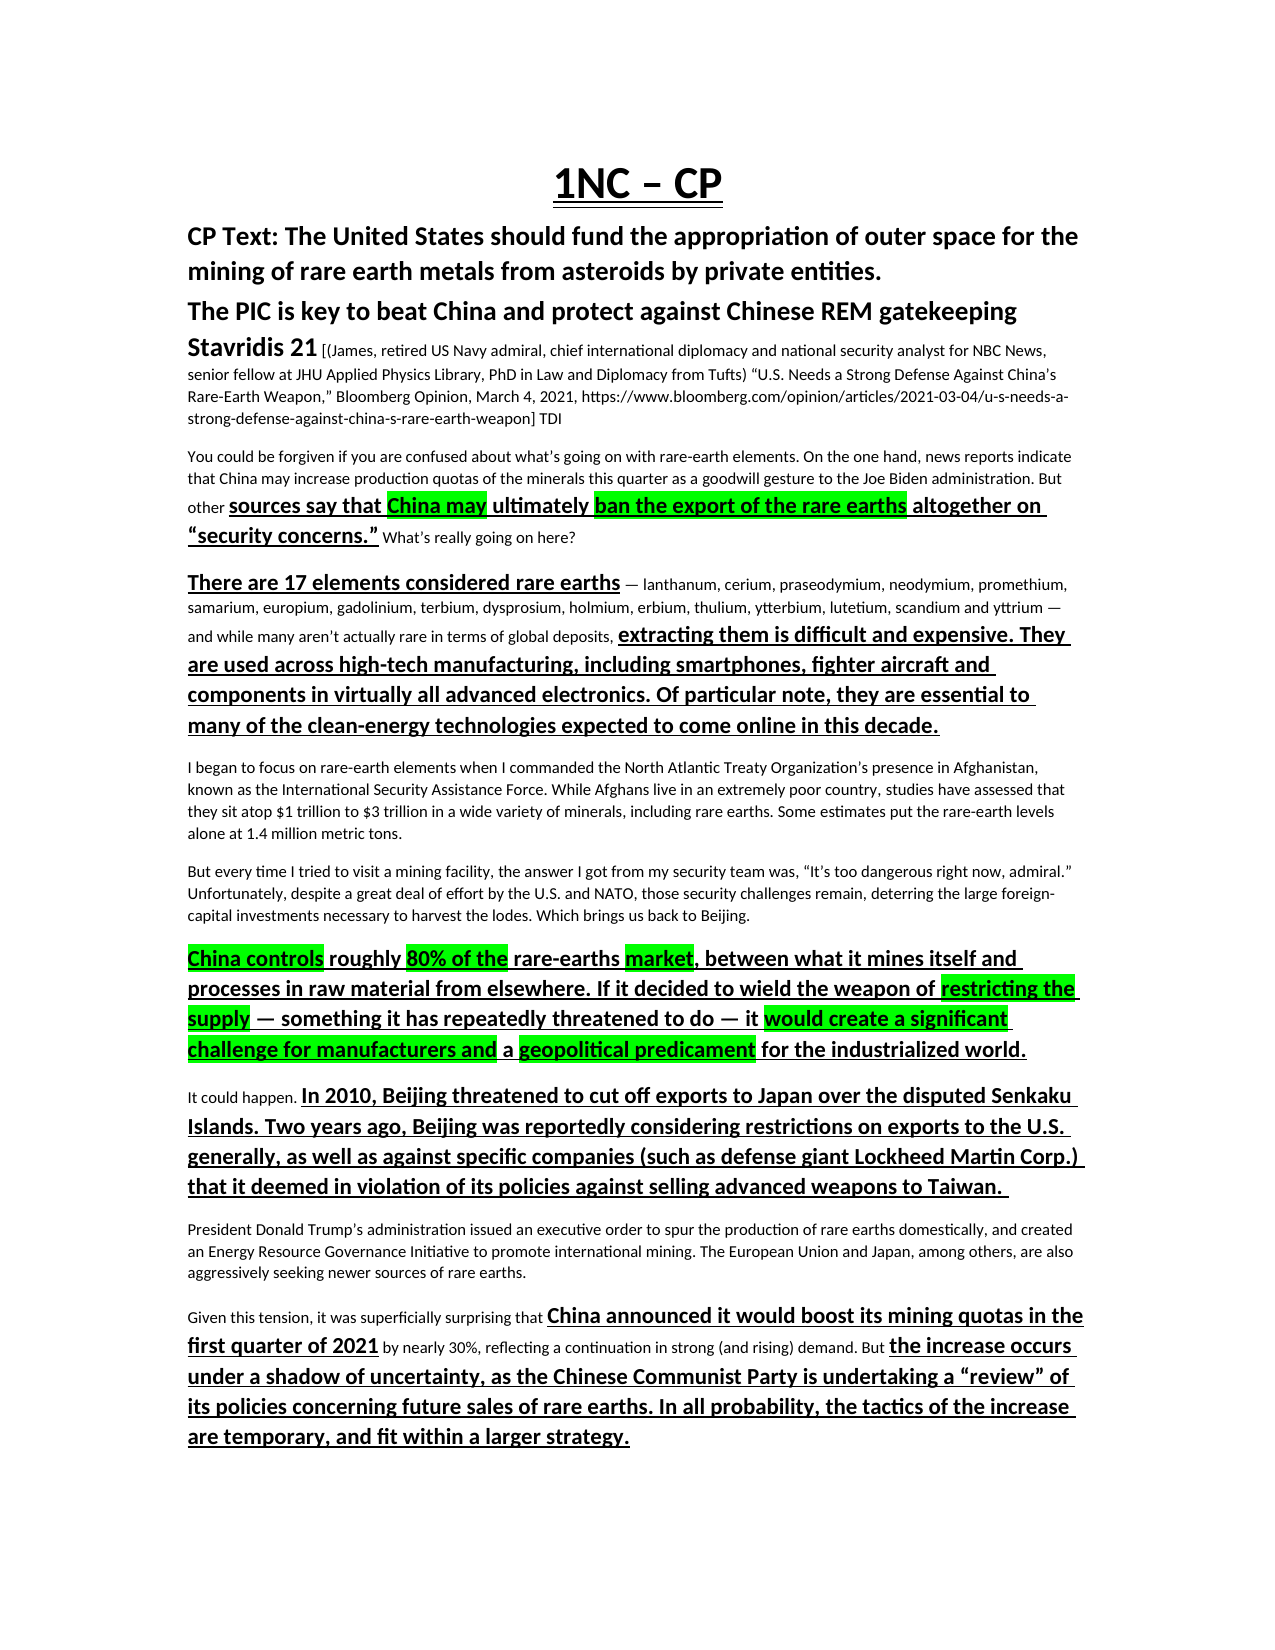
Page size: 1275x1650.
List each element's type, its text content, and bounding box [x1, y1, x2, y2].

subtitle CP Text: The United States should fund the appropriation of outer space for the mining of rare earth metals from asteroids by private entities. [187, 219, 1087, 287]
text It could happen. In 2010, Beijing threatened to cut off exports to Japan over the disputed Senkaku Islands. Two years ago, Beijing was reportedly considering restrictions on exports to the U.S. generally, as well as against specific companies (such as defense giant Lockheed Martin Corp.) that it deemed in violation of its policies against selling advanced weapons to Taiwan. [187, 1082, 1087, 1200]
subtitle 1NC – CP [187, 154, 1087, 210]
text Given this tension, it was superficially surprising that China announced it would boost its mining quotas in the first quarter of 2021 by nearly 30%, reflecting a continuation in strong (and rising) demand. But the increase occurs under a shadow of uncertainty, as the Chinese Communist Party is undertaking a “review” of its policies concerning future sales of rare earths. In all probability, the tactics of the increase are temporary, and fit within a larger strategy. [187, 1301, 1087, 1450]
text President Donald Trump’s administration issued an executive order to spur the production of rare earths domestically, and created an Energy Resource Governance Initiative to promote international mining. The European Union and Japan, among others, are also aggressively seeking newer sources of rare earths. [187, 1219, 1087, 1283]
text I began to focus on rare-earth elements when I commanded the North Atlantic Treaty Organization’s presence in Afghanistan, known as the International Security Assistance Force. While Afghans live in an extremely poor country, studies have assessed that they sit atop $1 trillion to $3 trillion in a wide variety of minerals, including rare earths. Some estimates put the rare-earth levels alone at 1.4 million metric tons. [187, 758, 1087, 843]
text China controls roughly 80% of the rare-earths market, between what it mines itself and processes in raw material from elsewhere. If it decided to wield the weapon of restricting the supply — something it has repeatedly threatened to do — it would create a significant challenge for manufacturers and a geopolitical predicament for the industrialized world. [187, 944, 1087, 1063]
text Stavridis 21 [(James, retired US Navy admiral, chief international diplomacy and national security analyst for NBC News, senior fellow at JHU Applied Physics Library, PhD in Law and Diplomacy from Tufts) “U.S. Needs a Strong Defense Against China’s Rare-Earth Weapon,” Bloomberg Opinion, March 4, 2021, https://www.bloomberg.com/opinion/articles/2021-03-04/u-s-needs-a-strong-defense-against-china-s-rare-earth-weapon] TDI [187, 330, 1087, 428]
text But every time I tried to visit a mining facility, the answer I got from my security team was, “It’s too dangerous right now, admiral.” Unfortunately, despite a great deal of effort by the U.S. and NATO, those security challenges remain, deterring the large foreign-capital investments necessary to harvest the lodes. Which brings us back to Beijing. [187, 862, 1087, 926]
subtitle The PIC is key to beat China and protect against Chinese REM gatekeeping [187, 294, 1087, 327]
text You could be forgiven if you are confused about what’s going on with rare-earth elements. On the one hand, news reports indicate that China may increase production quotas of the minerals this quarter as a goodwill gesture to the Joe Biden administration. But other sources say that China may ultimately ban the export of the rare earths altogether on “security concerns.” What’s really going on here? [187, 447, 1087, 549]
text There are 17 elements considered rare earths — lanthanum, cerium, praseodymium, neodymium, promethium, samarium, europium, gadolinium, terbium, dysprosium, holmium, erbium, thulium, ytterbium, lutetium, scandium and yttrium — and while many aren’t actually rare in terms of global deposits, extracting them is difficult and expensive. They are used across high-tech manufacturing, including smartphones, fighter aircraft and components in virtually all advanced electronics. Of particular note, they are essential to many of the clean-energy technologies expected to come online in this decade. [187, 568, 1087, 739]
